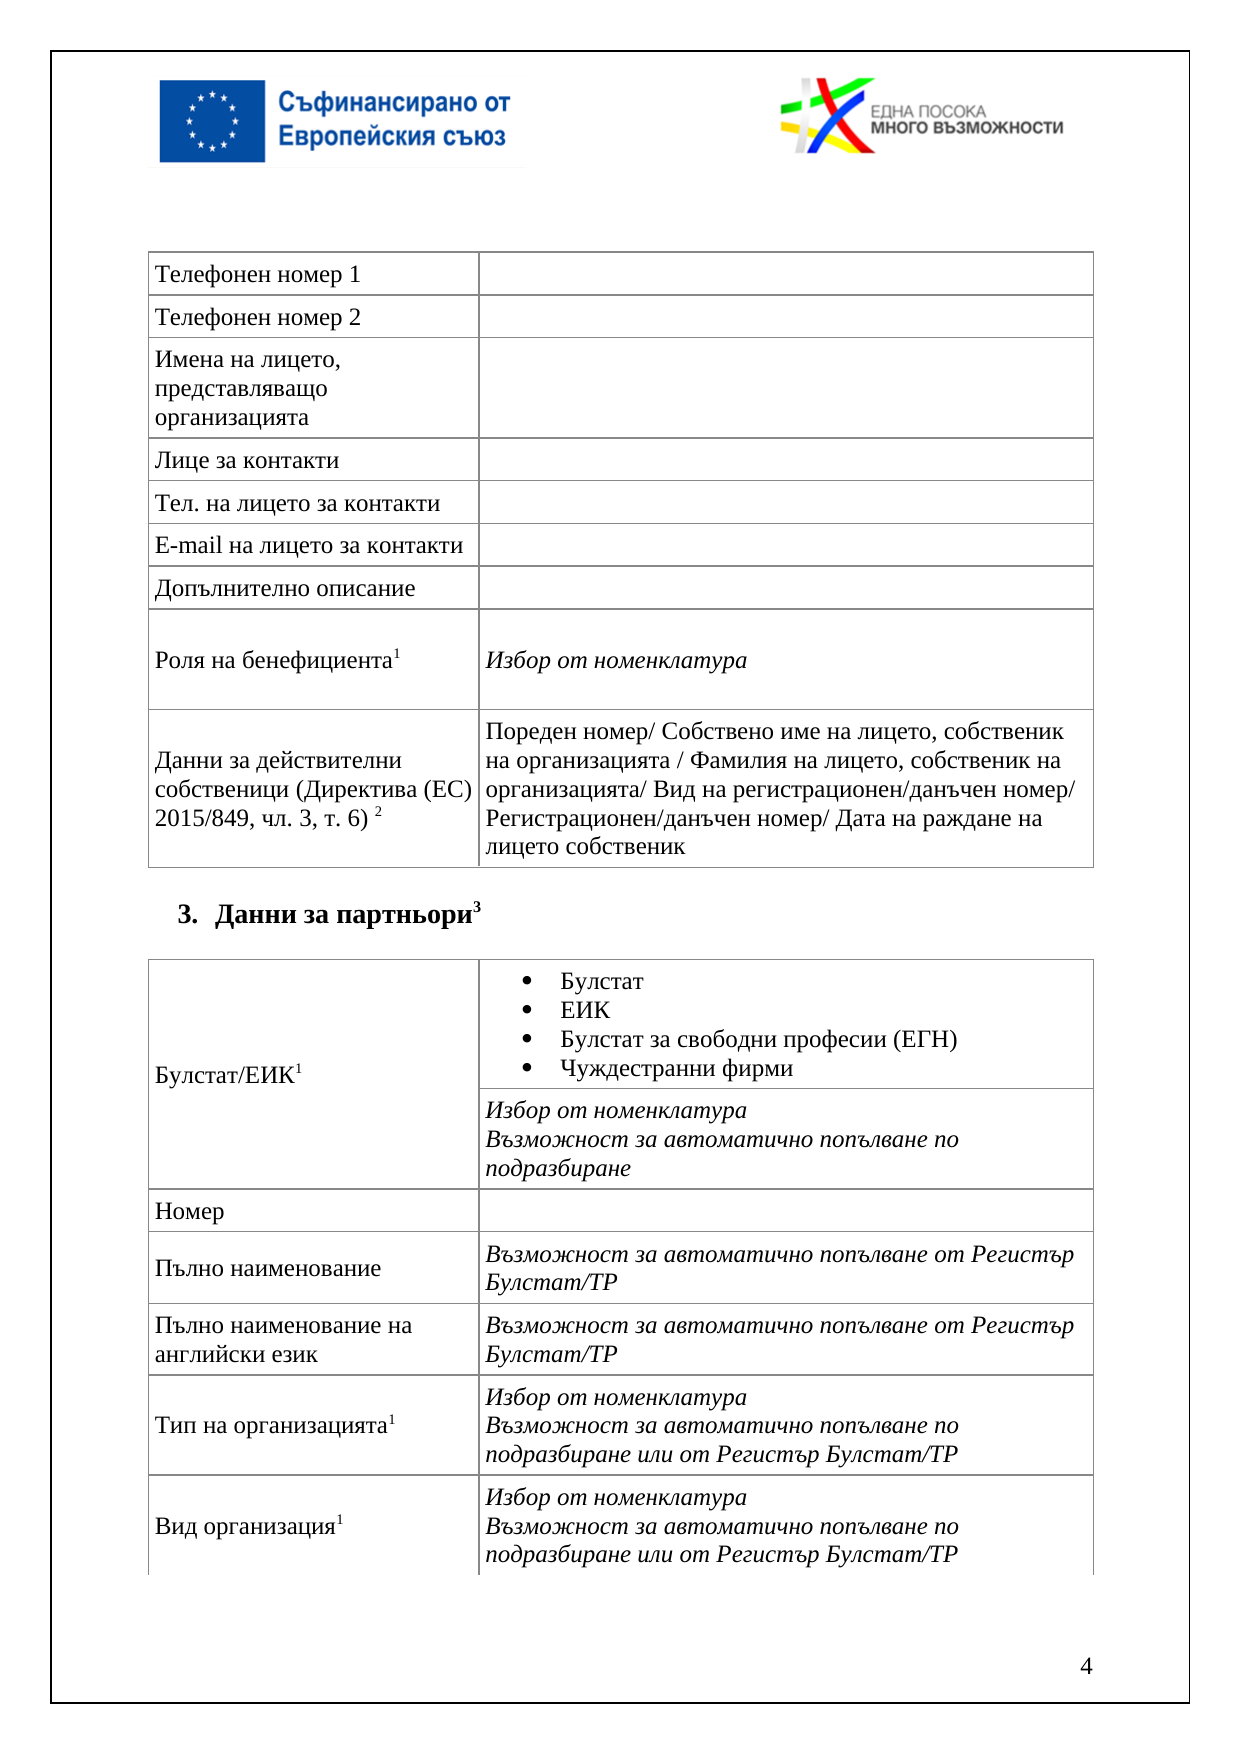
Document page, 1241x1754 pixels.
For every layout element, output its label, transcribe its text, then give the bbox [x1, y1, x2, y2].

table_header Булстат ЕИК Булстат за свободни професии (ЕГН) Чуждестранни фирми [480, 960, 1093, 1088]
table_cell Пореден номер/ Собствено име на лицето, собственик на организацията / Фамилия на лицето, собственик на организацията/ Вид на регистрационен/данъчен номер/ Регистрационен/данъчен номер/ Дата на раждане на лицето собственик [480, 710, 1093, 866]
table_cell Телефонен номер 1 [149, 253, 478, 294]
table_header Булстат/ЕИК1 [149, 960, 478, 1188]
table_cell [480, 338, 1093, 437]
table_cell [480, 439, 1093, 480]
table_cell Избор от номенклатура Възможност за автоматично попълване по подразбиране или от Регистър Булстат/ТР [480, 1376, 1093, 1474]
table_cell Данни за действителни собственици (Директива (ЕС) 2015/849, чл. 3, т. 6) 2 [149, 710, 478, 866]
table_cell Пълно наименование [149, 1232, 478, 1302]
table_cell Тип на организацията1 [149, 1376, 478, 1474]
table_cell Избор от номенклатура Възможност за автоматично попълване по подразбиране [480, 1089, 1093, 1188]
table_cell Номер [149, 1190, 478, 1231]
table_cell Роля на бенефициента1 [149, 610, 478, 708]
table_cell [480, 1190, 1093, 1231]
table_cell Възможност за автоматично попълване от Регистър Булстат/ТР [480, 1232, 1093, 1302]
table_cell Лице за контакти [149, 439, 478, 480]
table_cell Имена на лицето, представляващо организацията [149, 338, 478, 437]
table_cell Избор от номенклатура Възможност за автоматично попълване по подразбиране или от Регистър Булстат/ТР [480, 1476, 1093, 1574]
table_cell [480, 253, 1093, 294]
table_cell Пълно наименование на английски език [149, 1304, 478, 1374]
table_cell [480, 567, 1093, 608]
table_cell [480, 296, 1093, 337]
table_cell Вид организация1 [149, 1476, 478, 1574]
table_cell [480, 481, 1093, 523]
table_cell [480, 524, 1093, 565]
picture [147, 75, 527, 169]
table_cell Избор от номенклатура [480, 610, 1093, 708]
picture [764, 59, 1088, 169]
table_cell Тел. на лицето за контакти [149, 481, 478, 523]
table_cell Телефонен номер 2 [149, 296, 478, 337]
table_cell E-mail на лицето за контакти [149, 524, 478, 565]
table_cell Допълнително описание [149, 567, 478, 608]
list Данни за партньори [177, 897, 1093, 929]
table_cell Възможност за автоматично попълване от Регистър Булстат/ТР [480, 1304, 1093, 1374]
